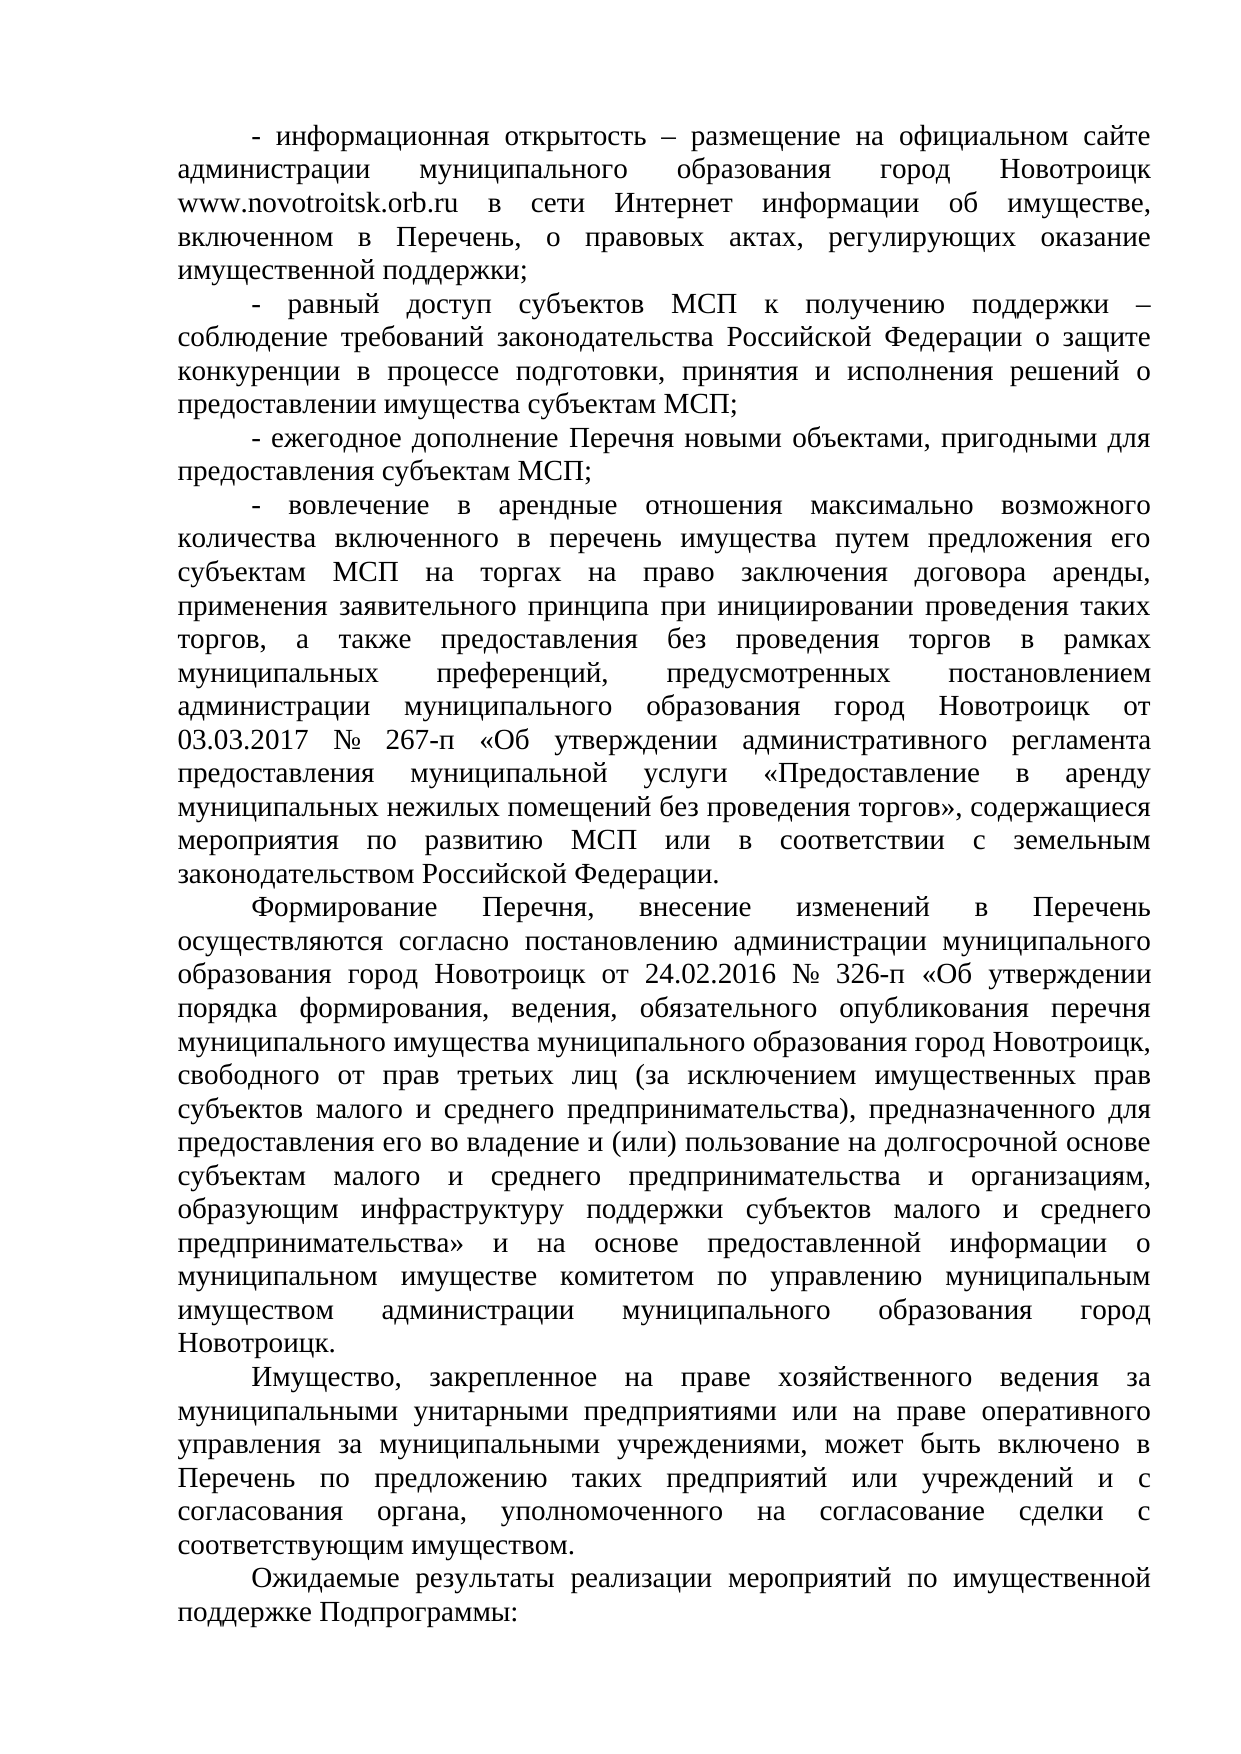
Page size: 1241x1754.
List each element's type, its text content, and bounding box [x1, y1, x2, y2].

list Формирование Перечня, внесение изменений в Перечень осуществляются согласно постановлению администрации муниципального образования город Новотроицк от 24.02.2016 № 326-п «Об утверждении порядка формирования, ведения, обязательного опубликования перечня муниципального имущества муниципального образования город Новотроицк, свободного от прав третьих лиц (за исключением имущественных прав субъектов малого и среднего предпринимательства), предназначенного для предоставления его во владение и (или) пользование на долгосрочной основе субъектам малого и среднего предпринимательства и организациям, образующим инфраструктуру поддержки субъектов малого и среднего предпринимательства» и на основе предоставленной информации о муниципальном имуществе комитетом по управлению муниципальным имуществом администрации муниципального образования город Новотроицк. [177, 889, 1152, 1359]
list - равный доступ субъектов МСП к получению поддержки – соблюдение требований законодательства Российской Федерации о защите конкуренции в процессе подготовки, принятия и исполнения решений о предоставлении имущества субъектам МСП; [177, 286, 1152, 420]
list - вовлечение в арендные отношения максимально возможного количества включенного в перечень имущества путем предложения его субъектам МСП на торгах на право заключения договора аренды, применения заявительного принципа при инициировании проведения таких торгов, а также предоставления без проведения торгов в рамках муниципальных преференций, предусмотренных постановлением администрации муниципального образования город Новотроицк от 03.03.2017 № 267-п «Об утверждении административного регламента предоставления муниципальной услуги «Предоставление в аренду муниципальных нежилых помещений без проведения торгов», содержащиеся мероприятия по развитию МСП или в соответствии с земельным законодательством Российской Федерации. [177, 487, 1152, 889]
list Ожидаемые результаты реализации мероприятий по имущественной поддержке Подпрограммы: [177, 1560, 1152, 1627]
list - информационная открытость – размещение на официальном сайте администрации муниципального образования город Новотроицк www.novotroitsk.orb.ru в сети Интернет информации об имуществе, включенном в Перечень, о правовых актах, регулирующих оказание имущественной поддержки; [177, 118, 1152, 286]
list Имущество, закрепленное на праве хозяйственного ведения за муниципальными унитарными предприятиями или на праве оперативного управления за муниципальными учреждениями, может быть включено в Перечень по предложению таких предприятий или учреждений и с согласования органа, уполномоченного на согласование сделки с соответствующим имуществом. [177, 1359, 1152, 1560]
list - ежегодное дополнение Перечня новыми объектами, пригодными для предоставления субъектам МСП; [177, 420, 1152, 487]
